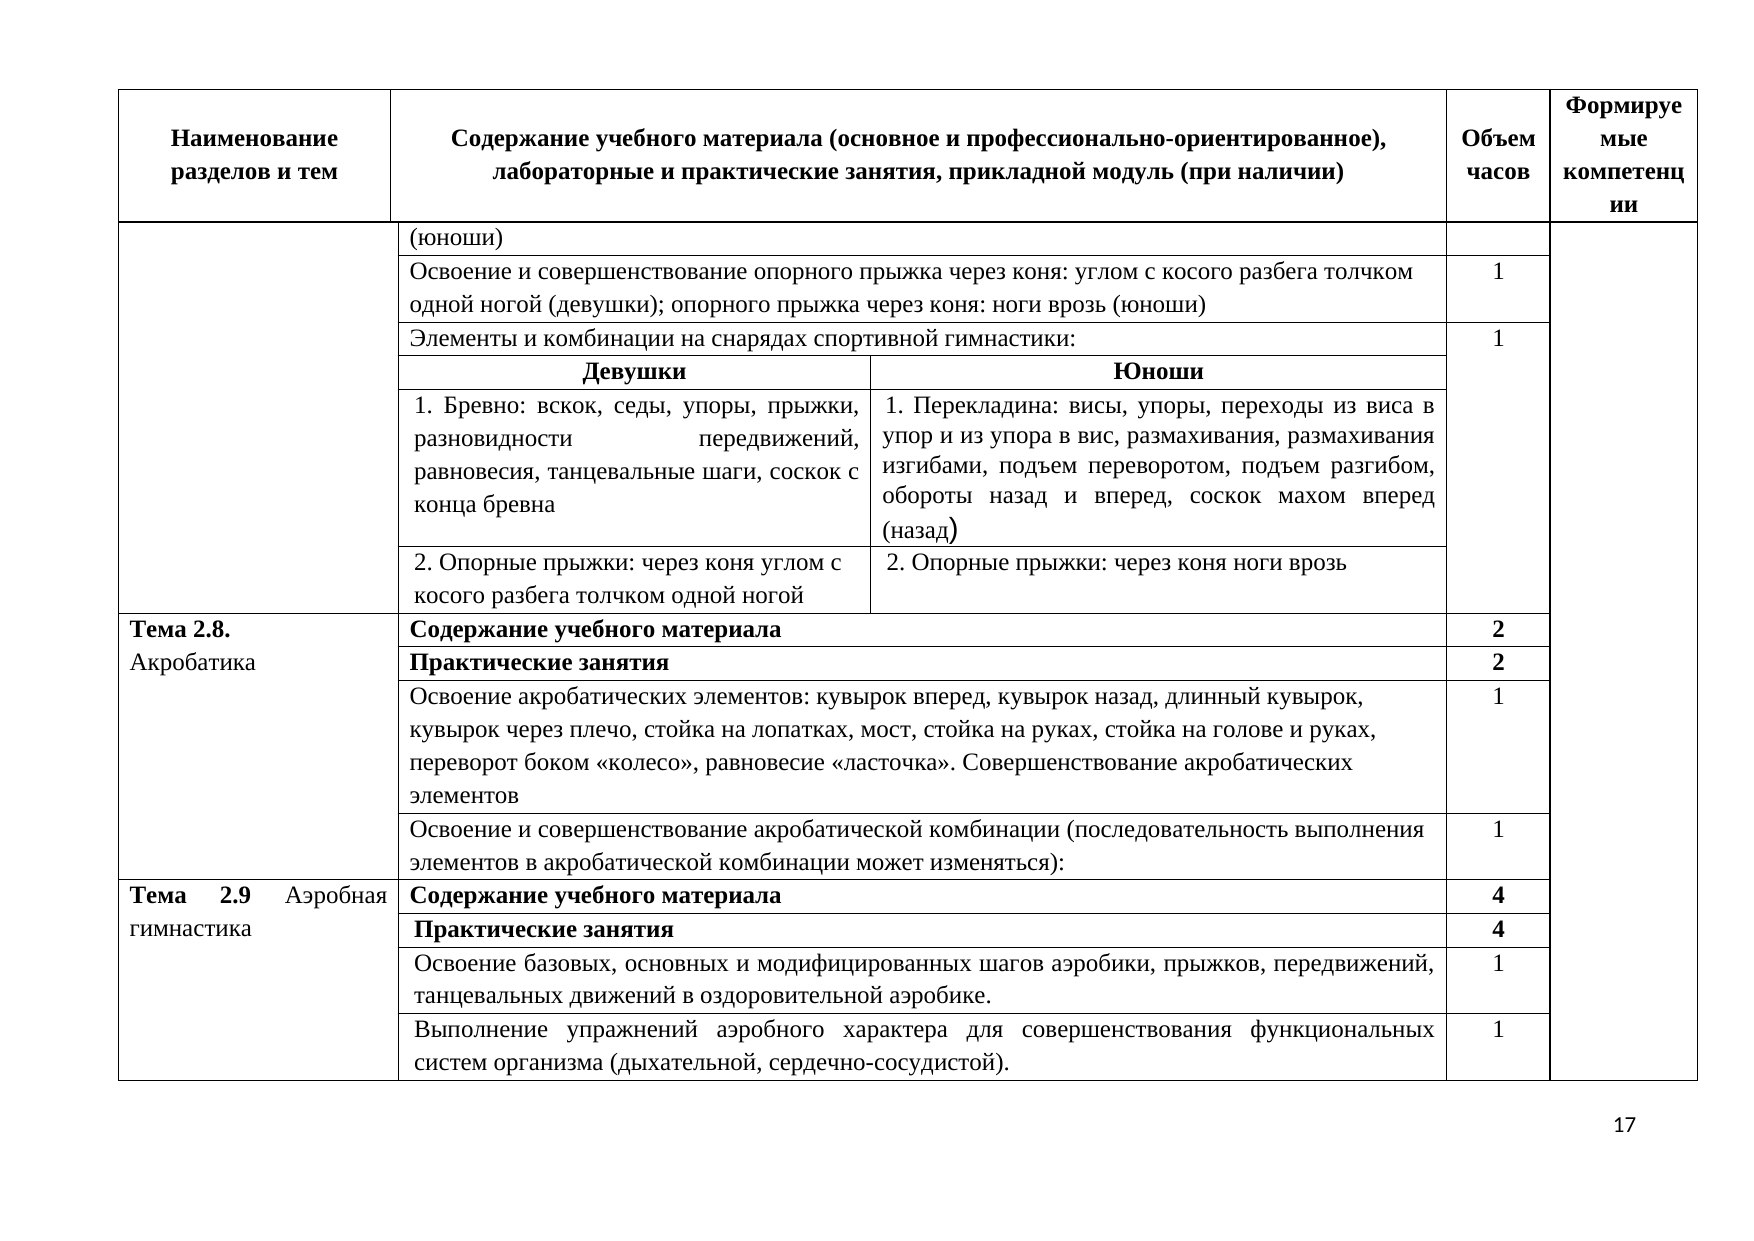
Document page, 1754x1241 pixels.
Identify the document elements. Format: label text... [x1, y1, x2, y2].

table_cell Содержание учебного материала [399, 880, 1446, 913]
table_cell Содержание учебного материала [399, 614, 1446, 646]
table_header Объем часов [1447, 90, 1549, 221]
table_cell Практические занятия [399, 914, 1446, 947]
table_header Наименование разделов и тем [119, 90, 390, 221]
table_cell 1 [1447, 681, 1549, 813]
table_cell Тема 2.8. Акробатика [119, 614, 398, 879]
table_cell 2. Опорные прыжки: через коня ноги врозь [871, 547, 1446, 613]
table_cell Освоение базовых, основных и модифицированных шагов аэробики, прыжков, передвижений, танцевальных движений в оздоровительной аэробике. [399, 948, 1446, 1013]
table_cell 4 [1447, 914, 1549, 947]
table_cell Юноши [871, 356, 1446, 389]
table_cell Практические занятия [399, 647, 1446, 680]
table_cell 1. Бревно: вскок, седы, упоры, прыжки, разновидности передвижений, равновесия, танцевальные шаги, соскок с конца бревна [399, 390, 870, 546]
table_cell 1 [1447, 1014, 1549, 1080]
table_cell 1 [1447, 323, 1549, 613]
table_cell 1 [1447, 948, 1549, 1013]
table_cell Освоение и совершенствование опорного прыжка через коня: углом с косого разбега толчком одной ногой (девушки); опорного прыжка через коня: ноги врозь (юноши) [399, 256, 1446, 322]
table_cell 2 [1447, 614, 1549, 646]
table_header Формируемые компетенции [1551, 90, 1697, 221]
table_cell Элементы и комбинации на снарядах спортивной гимнастики: [399, 323, 1446, 355]
table_cell Освоение и совершенствование элементов и комбинаций на бревне (девушки); на перекладине (юноши) [399, 223, 1446, 255]
table_cell Тема 2.9 Аэробная гимнастика [119, 880, 398, 1080]
table_cell Освоение и совершенствование акробатической комбинации (последовательность выполнения элементов в акробатической комбинации может изменяться): [399, 814, 1446, 879]
table_cell 1 [1447, 223, 1549, 255]
table_cell Освоение акробатических элементов: кувырок вперед, кувырок назад, длинный кувырок, кувырок через плечо, стойка на лопатках, мост, стойка на руках, стойка на голове и руках, переворот боком «колесо», равновесие «ласточка». Совершенствование акробатических элементов [399, 681, 1446, 813]
table_cell 2 [1447, 647, 1549, 680]
table_cell 2. Опорные прыжки: через коня углом с косого разбега толчком одной ногой [399, 547, 870, 613]
table_cell 4 [1447, 880, 1549, 913]
table_header Содержание учебного материала (основное и профессионально-ориентированное), лабораторные и практические занятия, прикладной модуль (при наличии) [391, 90, 1446, 221]
table_cell Выполнение упражнений аэробного характера для совершенствования функциональных систем организма (дыхательной, сердечно-сосудистой). [399, 1014, 1446, 1080]
table_cell 1 [1447, 256, 1549, 322]
table_cell 1 [1447, 814, 1549, 879]
table_cell 1. Перекладина: висы, упоры, переходы из виса в упор и из упора в вис, размахивания, размахивания изгибами, подъем переворотом, подъем разгибом, обороты назад и вперед, соскок махом вперед (назад) [871, 390, 1446, 546]
table_cell Девушки [399, 356, 870, 389]
